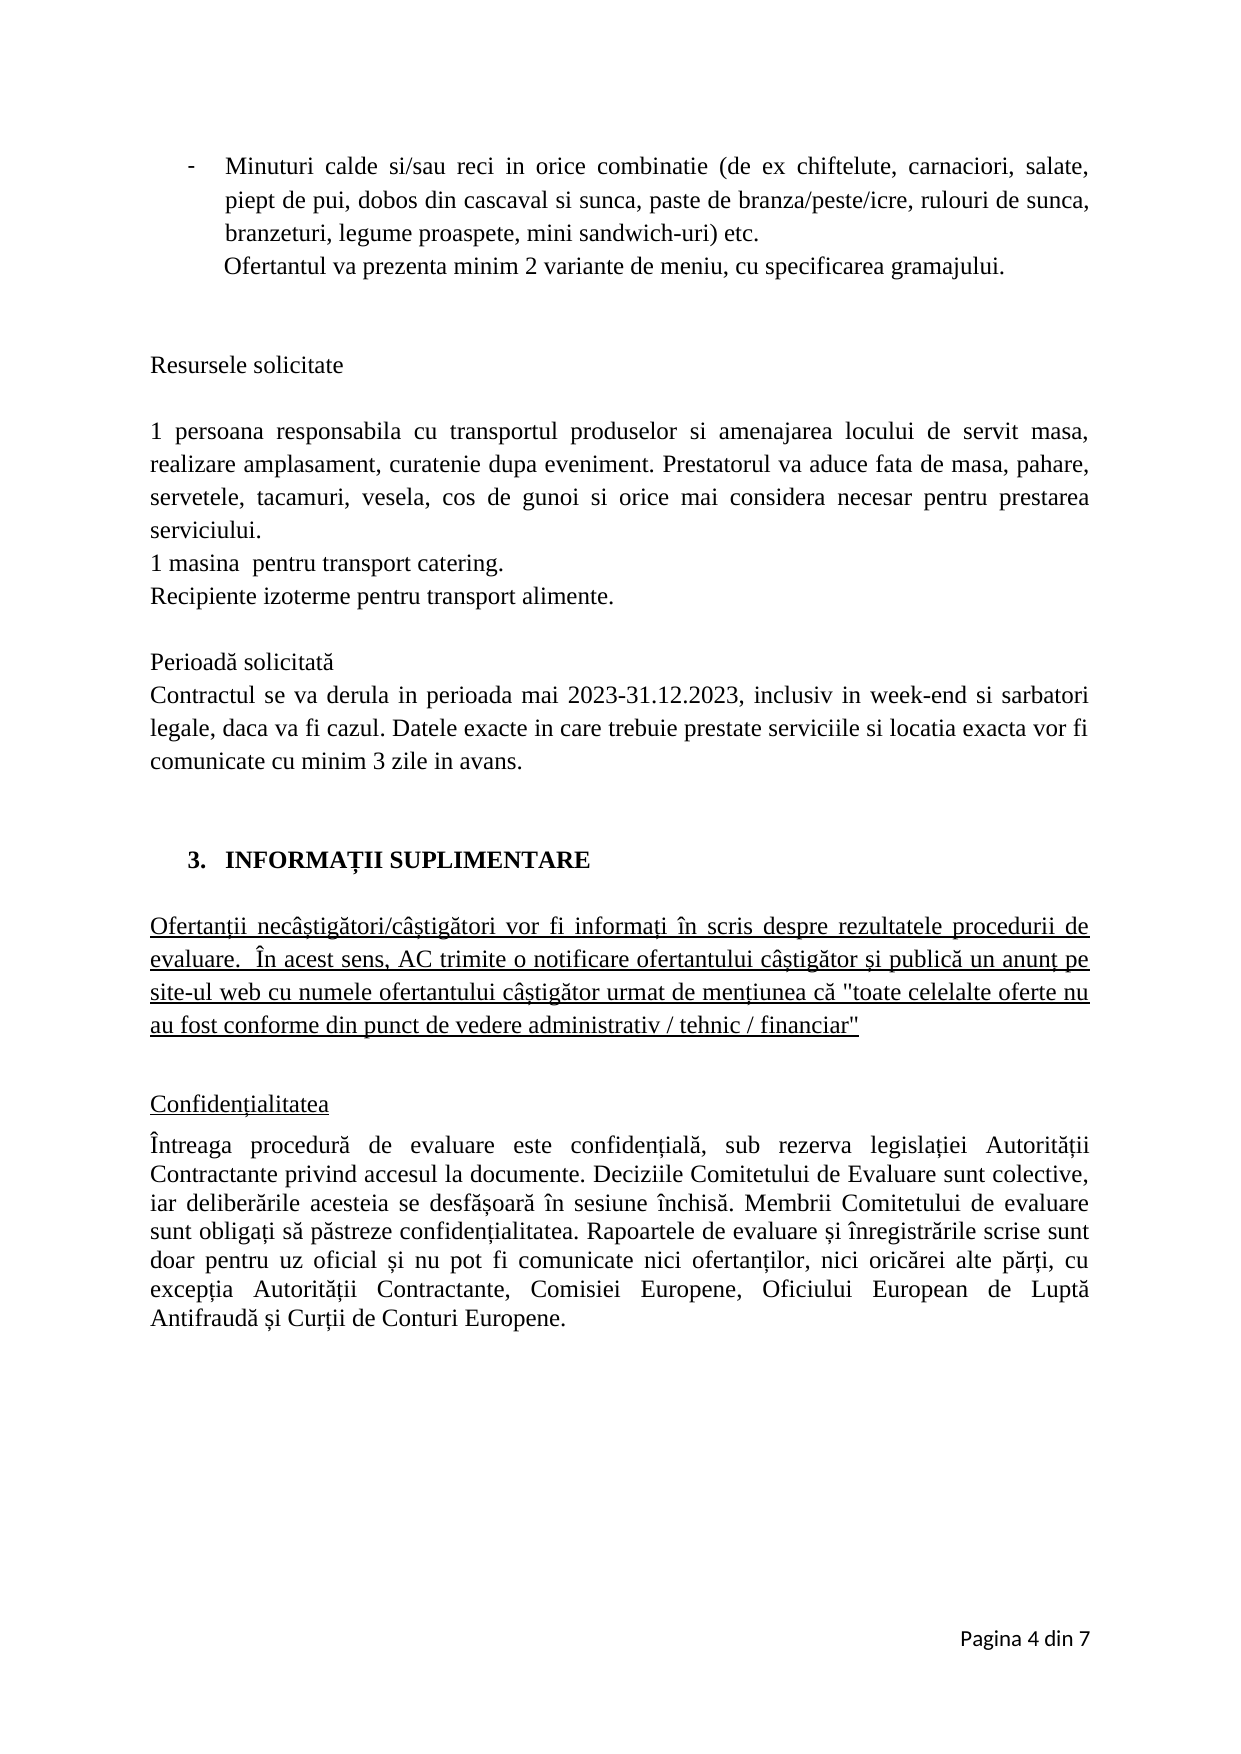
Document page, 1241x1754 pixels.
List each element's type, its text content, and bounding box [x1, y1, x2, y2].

text Contractul se va derula in perioada mai 2023-31.12.2023, inclusiv in week-end si sarbatori legale, daca va fi cazul. Datele exacte in care trebuie prestate serviciile si locatia exacta vor fi comunicate cu minim 3 zile in avans. [150, 680, 1090, 775]
text Confidențialitatea [150, 1089, 1090, 1118]
text Ofertanții necâștigători/câștigători vor fi informați în scris despre rezultatele procedurii de evaluare. În acest sens, AC trimite o notificare ofertantului câștigător și publică un anunț pe site-ul web cu numele ofertantului câștigător urmat de mențiunea că "toate celelalte oferte nu au fost conforme din punct de vedere administrativ / tehnic / financiar" [150, 938, 1090, 969]
list Minuturi calde si/sau reci in orice combinatie (de ex chiftelute, carnaciori, salate, piept de pui, dobos din cascaval si sunca, paste de branza/peste/icre, rulouri de sunca, branzeturi, legume proaspete, mini sandwich-uri) etc. [187, 150, 1090, 247]
text 1 persoana responsabila cu transportul produselor si amenajarea locului de servit masa, realizare amplasament, curatenie dupa eveniment. Prestatorul va aduce fata de masa, pahare, servetele, tacamuri, vesela, cos de gunoi si orice mai considera necesar pentru prestarea serviciului. [150, 416, 1090, 544]
text 1 masina pentru transport catering. [150, 548, 1090, 577]
text Întreaga procedură de evaluare este confidențială, sub rezerva legislației Autorității Contractante privind accesul la documente. Deciziile Comitetului de Evaluare sunt colective, iar deliberările acesteia se desfășoară în sesiune închisă. Membrii Comitetului de evaluare sunt obligați să păstreze confidențialitatea. Rapoartele de evaluare și înregistrările scrise sunt doar pentru uz oficial și nu pot fi comunicate nici ofertanților, nici oricărei alte părți, cu excepția Autorității Contractante, Comisiei Europene, Oficiului European de Luptă Antifraudă și Curții de Conturi Europene. [150, 1130, 1090, 1331]
text Perioadă solicitată [150, 647, 1090, 676]
text Ofertanții necâștigători/câștigători vor fi informați în scris despre rezultatele procedurii de evaluare. În acest sens, AC trimite o notificare ofertantului câștigător și publică un anunț pe site-ul web cu numele ofertantului câștigător urmat de mențiunea că "toate celelalte oferte nu au fost conforme din punct de vedere administrativ / tehnic / financiar" [150, 911, 1090, 936]
text Ofertanții necâștigători/câștigători vor fi informați în scris despre rezultatele procedurii de evaluare. În acest sens, AC trimite o notificare ofertantului câștigător și publică un anunț pe site-ul web cu numele ofertantului câștigător urmat de mențiunea că "toate celelalte oferte nu au fost conforme din punct de vedere administrativ / tehnic / financiar" [150, 971, 1090, 1002]
list Ofertantul va prezenta minim 2 variante de meniu, cu specificarea gramajului. [150, 251, 1090, 279]
text Recipiente izoterme pentru transport alimente. [150, 581, 1090, 610]
text Resursele solicitate [150, 350, 1090, 379]
text Ofertanții necâștigători/câștigători vor fi informați în scris despre rezultatele procedurii de evaluare. În acest sens, AC trimite o notificare ofertantului câștigător și publică un anunț pe site-ul web cu numele ofertantului câștigător urmat de mențiunea că "toate celelalte oferte nu au fost conforme din punct de vedere administrativ / tehnic / financiar" [150, 1004, 1090, 1039]
list INFORMAȚII SUPLIMENTARE [187, 845, 1090, 874]
